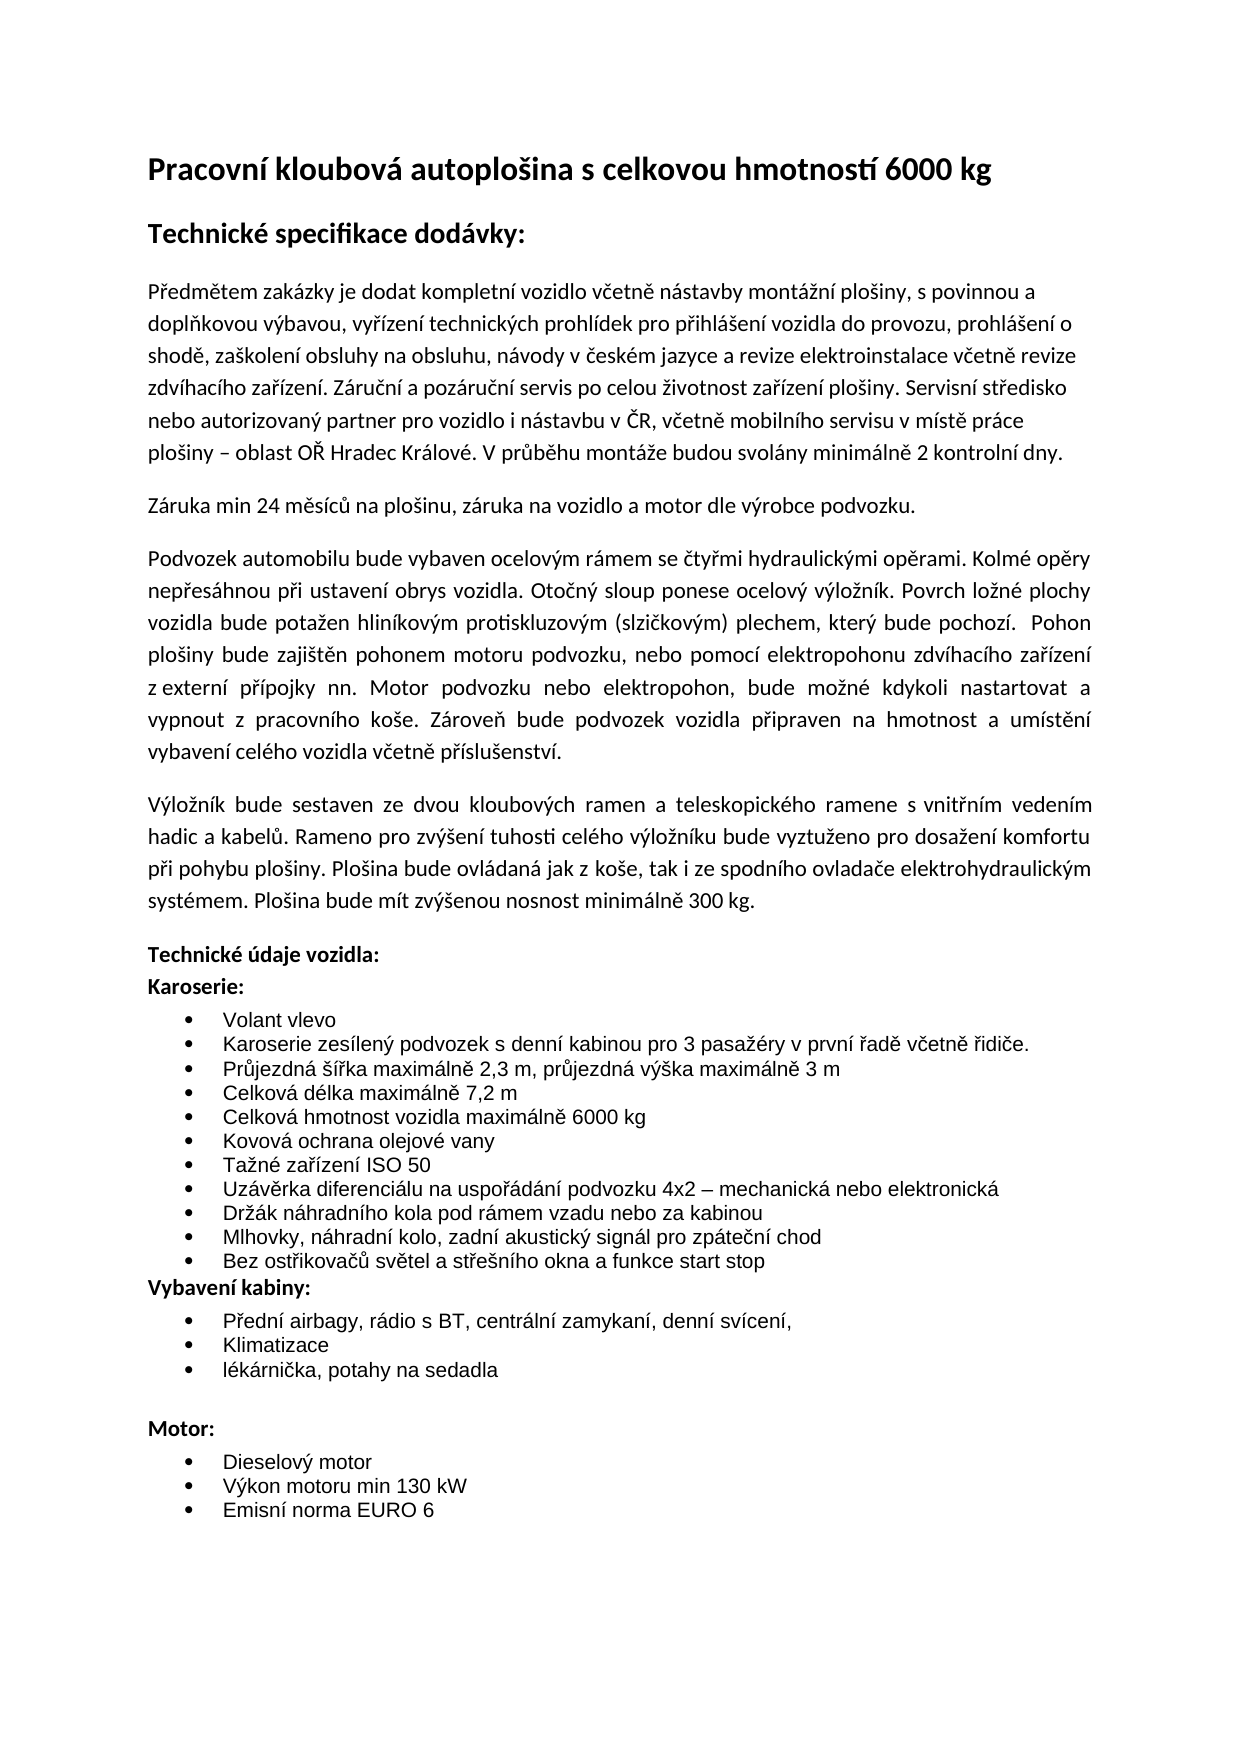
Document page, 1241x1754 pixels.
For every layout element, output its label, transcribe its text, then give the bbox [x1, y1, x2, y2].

list Volant vlevo [185, 1008, 1093, 1032]
list Výkon motoru min 130 kW [185, 1474, 1093, 1498]
text Pracovní kloubová autoplošina s celkovou hmotností 6000 kg [148, 148, 1093, 188]
text Vybavení kabiny: [148, 1273, 1093, 1301]
list Celková délka maximálně 7,2 m [185, 1080, 1093, 1104]
text Výložník bude sestaven ze dvou kloubových ramen a teleskopického ramene s vnitřním vedením hadic a kabelů. Rameno pro zvýšení tuhosti celého výložníku bude vyztuženo pro dosažení komfortu při pohybu plošiny. Plošina bude ovládaná jak z koše, tak i ze spodního ovladače elektrohydraulickým systémem. Plošina bude mít zvýšenou nosnost minimálně 300 kg. [148, 790, 1093, 915]
list Klimatizace [185, 1333, 1093, 1357]
text Technické specifikace dodávky: [148, 215, 1093, 251]
list Průjezdná šířka maximálně 2,3 m, průjezdná výška maximálně 3 m [185, 1056, 1093, 1080]
list Bez ostřikovačů světel a střešního okna a funkce start stop [185, 1249, 1093, 1273]
text Podvozek automobilu bude vybaven ocelovým rámem se čtyřmi hydraulickými opěrami. Kolmé opěry nepřesáhnou při ustavení obrys vozidla. Otočný sloup ponese ocelový výložník. Povrch ložné plochy vozidla bude potažen hliníkovým protiskluzovým (slzičkovým) plechem, který bude pochozí. Pohon plošiny bude zajištěn pohonem motoru podvozku, nebo pomocí elektropohonu zdvíhacího zařízení z externí přípojky nn. Motor podvozku nebo elektropohon, bude možné kdykoli nastartovat a vypnout z pracovního koše. Zároveň bude podvozek vozidla připraven na hmotnost a umístění vybavení celého vozidla včetně příslušenství. [148, 544, 1093, 765]
list Celková hmotnost vozidla maximálně 6000 kg [185, 1104, 1093, 1128]
text Předmětem zakázky je dodat kompletní vozidlo včetně nástavby montážní plošiny, s povinnou a doplňkovou výbavou, vyřízení technických prohlídek pro přihlášení vozidla do provozu, prohlášení o shodě, zaškolení obsluhy na obsluhu, návody v českém jazyce a revize elektroinstalace včetně revize zdvíhacího zařízení. Záruční a pozáruční servis po celou životnost zařízení plošiny. Servisní středisko nebo autorizovaný partner pro vozidlo i nástavbu v ČR, včetně mobilního servisu v místě práce plošiny – oblast OŘ Hradec Králové. V průběhu montáže budou svolány minimálně 2 kontrolní dny. [148, 277, 1093, 466]
list Dieselový motor [185, 1450, 1093, 1474]
list Držák náhradního kola pod rámem vzadu nebo za kabinou [185, 1201, 1093, 1225]
list Karoserie zesílený podvozek s denní kabinou pro 3 pasažéry v první řadě včetně řidiče. [185, 1032, 1093, 1056]
list Uzávěrka diferenciálu na uspořádání podvozku 4x2 – mechanická nebo elektronická [185, 1177, 1093, 1201]
list lékárnička, potahy na sedadla [185, 1357, 1093, 1381]
list Tažné zařízení ISO 50 [185, 1153, 1093, 1177]
list Přední airbagy, rádio s BT, centrální zamykaní, denní svícení, [185, 1309, 1093, 1333]
text Motor: [148, 1414, 1093, 1442]
list Emisní norma EURO 6 [185, 1498, 1093, 1522]
list Kovová ochrana olejové vany [185, 1128, 1093, 1153]
list Mlhovky, náhradní kolo, zadní akustický signál pro zpáteční chod [185, 1225, 1093, 1249]
text Technické údaje vozidla: [148, 940, 1093, 968]
text Záruka min 24 měsíců na plošinu, záruka na vozidlo a motor dle výrobce podvozku. [148, 491, 1093, 519]
text Karoserie: [148, 972, 1093, 1000]
